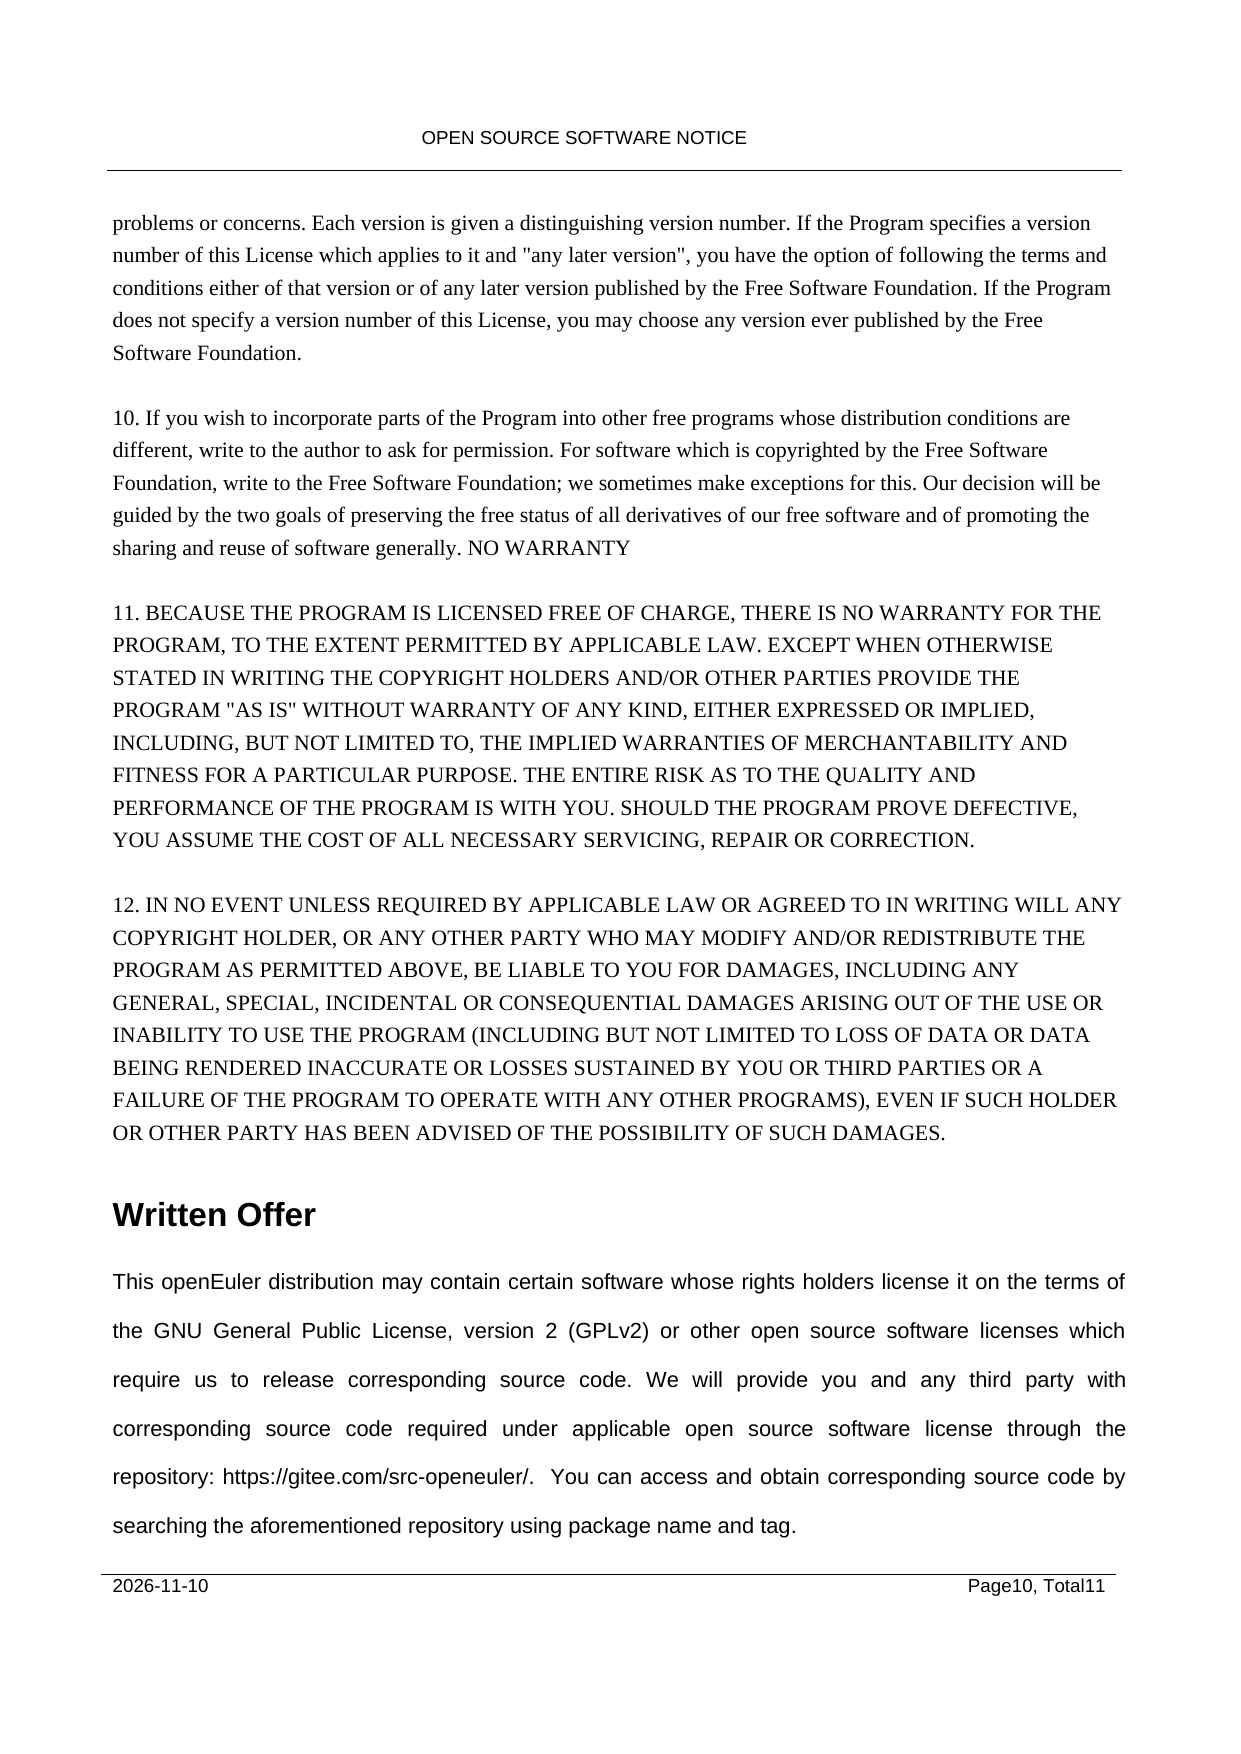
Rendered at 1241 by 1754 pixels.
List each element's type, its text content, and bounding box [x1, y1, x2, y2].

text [112, 206, 1128, 1181]
text This openEuler distribution may contain certain software whose rights holders license it on the terms of the GNU General Public License, version 2 (GPLv2) or other open source software licenses which require us to release corresponding source code. We will provide you and any third party with corresponding source code required under applicable open source software license through the repository: https://gitee.com/src-openeuler/. You can access and obtain corresponding source code by searching the aforementioned repository using package name and tag. [112, 1266, 1128, 1542]
text Written Offer [112, 1181, 1128, 1246]
